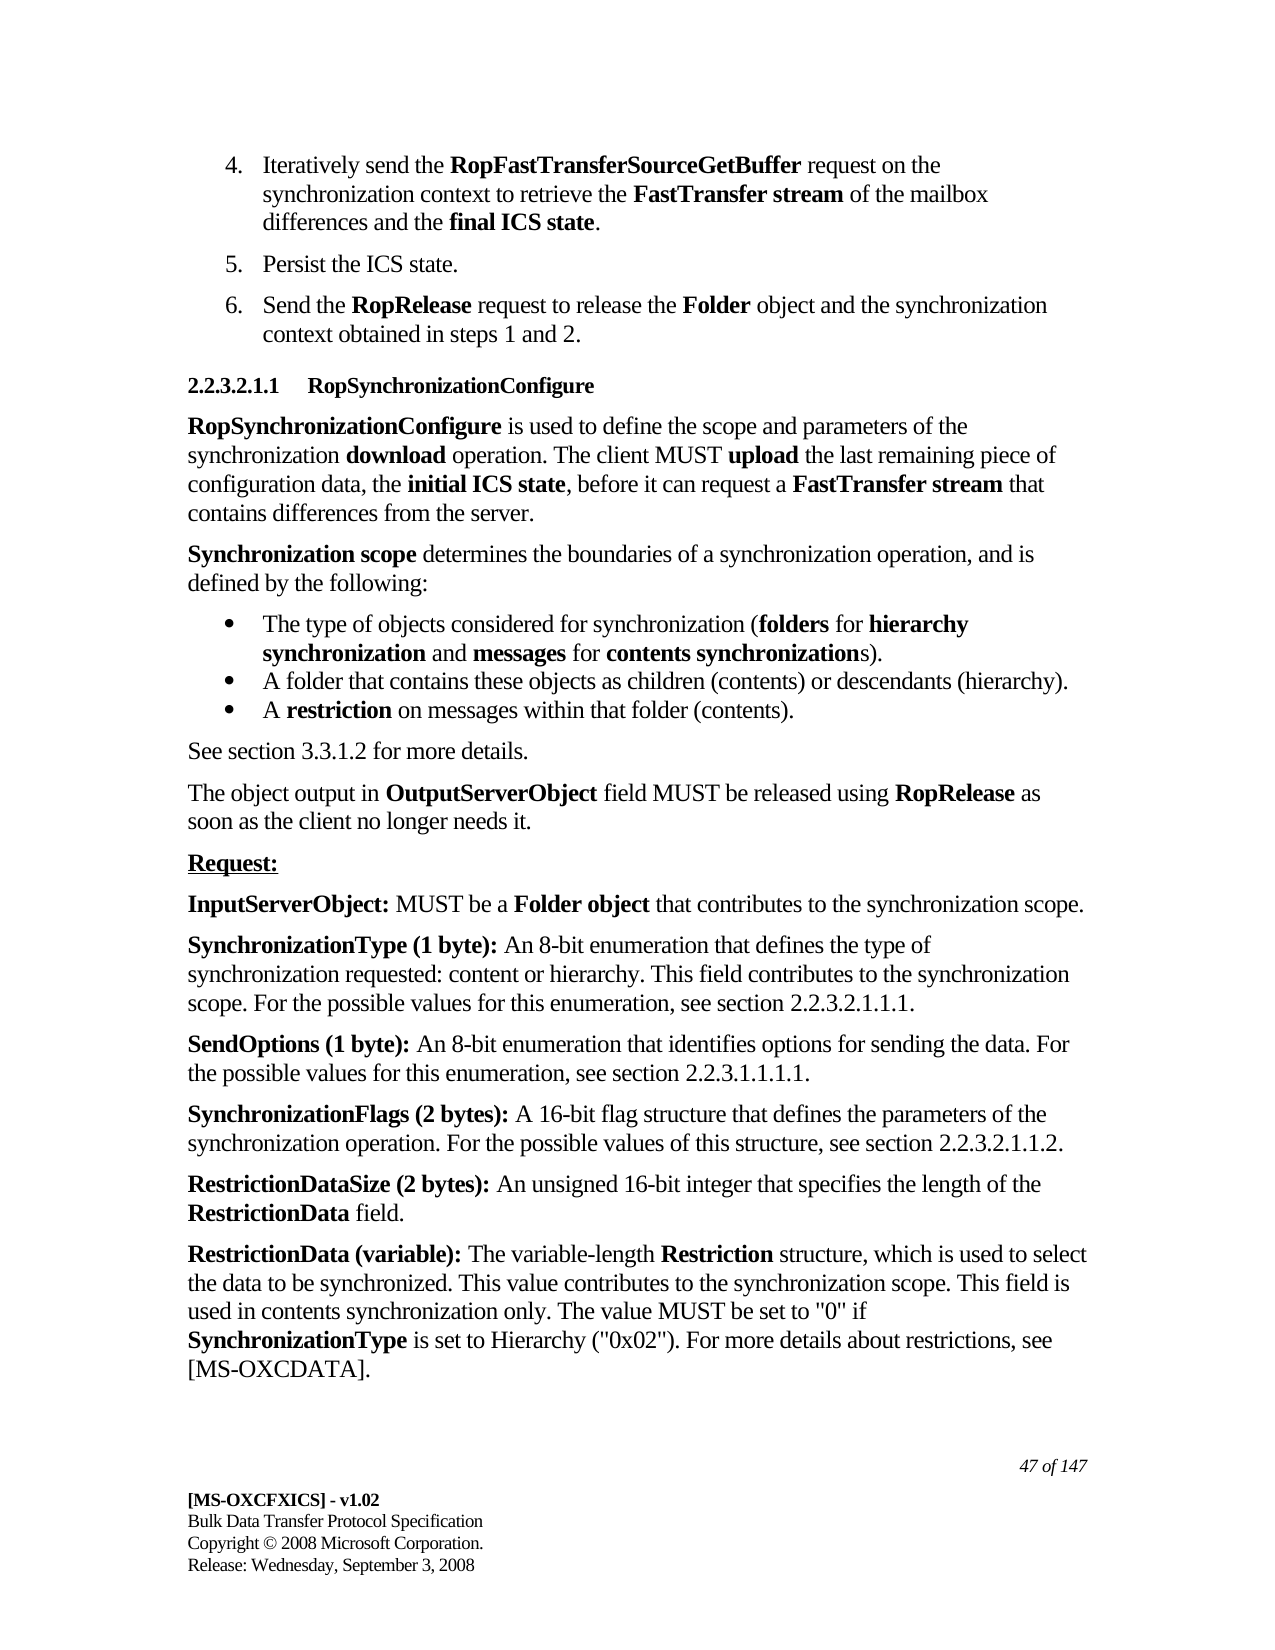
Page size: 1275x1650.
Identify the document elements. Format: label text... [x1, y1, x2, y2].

text Synchronization scope determines the boundaries of a synchronization operation, and is defined by the following: [187, 539, 1087, 596]
text SendOptions (1 byte): An 8-bit enumeration that identifies options for sending the data. For the possible values for this enumeration, see section 2.2.3.1.1.1.1. [187, 1029, 1087, 1086]
list A restriction on messages within that folder (contents). [225, 695, 1087, 724]
text InputServerObject: MUST be a Folder object that contributes to the synchronization scope. [187, 889, 1087, 918]
list Iteratively send the RopFastTransferSourceGetBuffer request on the synchronization context to retrieve the FastTransfer stream of the mailbox differences and the final ICS state. [225, 150, 1087, 236]
list The type of objects considered for synchronization (folders for hierarchy synchronization and messages for contents synchronizations). [225, 609, 1087, 666]
text SynchronizationFlags (2 bytes): A 16-bit flag structure that defines the parameters of the synchronization operation. For the possible values of this structure, see section 2.2.3.2.1.1.2. [187, 1099, 1087, 1156]
text SynchronizationType (1 byte): An 8-bit enumeration that defines the type of synchronization requested: content or hierarchy. This field contributes to the synchronization scope. For the possible values for this enumeration, see section 2.2.3.2.1.1.1. [187, 930, 1087, 1016]
text The object output in OutputServerObject field MUST be released using RopRelease as soon as the client no longer needs it. [187, 778, 1087, 835]
list Persist the ICS state. [225, 249, 1087, 277]
text Request: [187, 848, 1087, 876]
subtitle RopSynchronizationConfigure [187, 372, 1087, 399]
text RopSynchronizationConfigure is used to define the scope and parameters of the synchronization download operation. The client MUST upload the last remaining piece of configuration data, the initial ICS state, before it can request a FastTransfer stream that contains differences from the server. [187, 411, 1087, 526]
text See section 3.3.1.2 for more details. [187, 736, 1087, 765]
list Send the RopRelease request to release the Folder object and the synchronization context obtained in steps 1 and 2. [225, 290, 1087, 347]
text RestrictionData (variable): The variable-length Restriction structure, which is used to select the data to be synchronized. This value contributes to the synchronization scope. This field is used in contents synchronization only. The value MUST be set to "0" if SynchronizationType is set to Hierarchy ("0x02"). For more details about restrictions, see [MS-OXCDATA]. [187, 1239, 1087, 1383]
list A folder that contains these objects as children (contents) or descendants (hierarchy). [225, 666, 1087, 695]
text RestrictionDataSize (2 bytes): An unsigned 16-bit integer that specifies the length of the RestrictionData field. [187, 1169, 1087, 1226]
